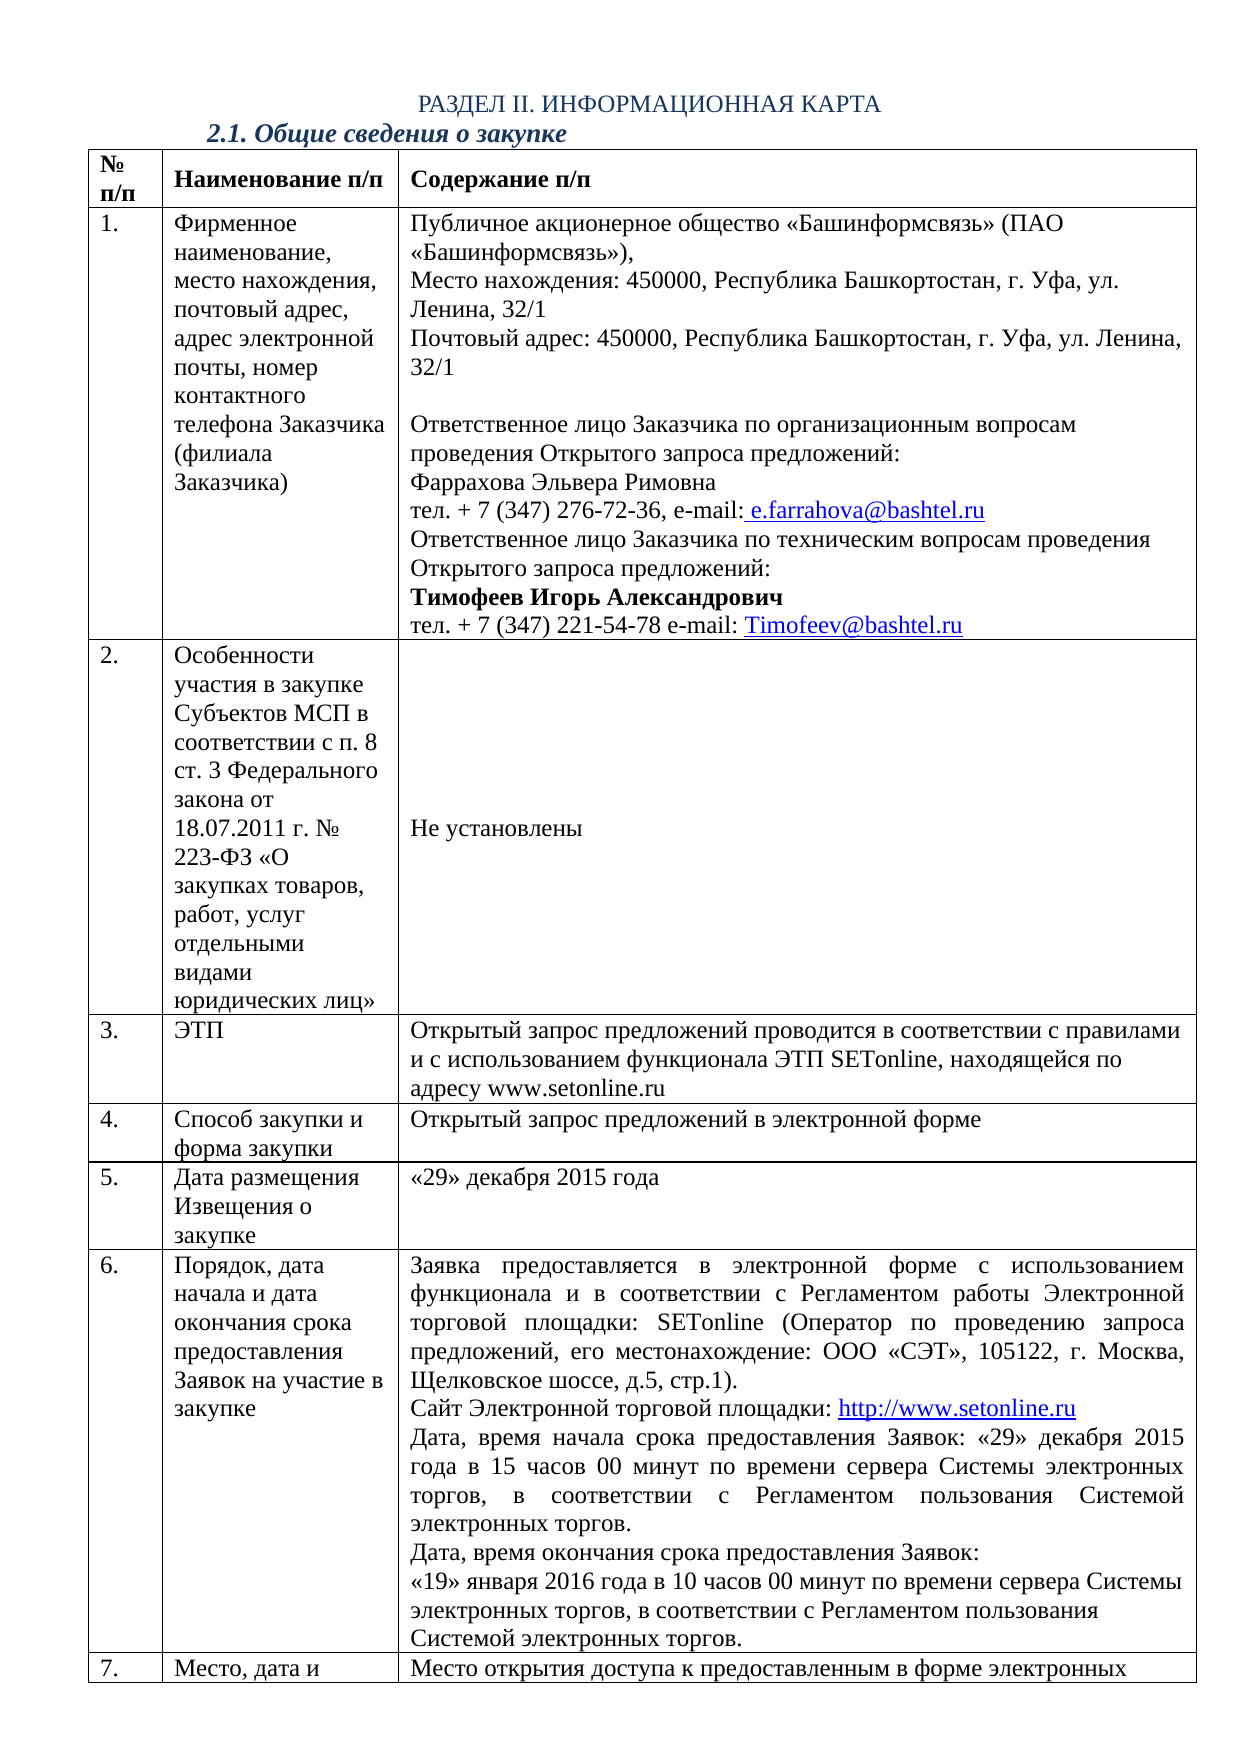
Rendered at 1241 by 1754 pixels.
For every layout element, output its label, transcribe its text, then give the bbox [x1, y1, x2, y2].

table_cell [89, 208, 162, 639]
table_cell Открытый запрос предложений в электронной форме [399, 1104, 1196, 1161]
text РАЗДЕЛ II. ИНФОРМАЦИОННАЯ КАРТА [118, 89, 1181, 117]
table_cell Порядок, дата начала и дата окончания срока предоставления Заявок на участие в закупке [163, 1250, 398, 1652]
table_cell Фирменное наименование, место нахождения, почтовый адрес, адрес электронной почты, номер контактного телефона Заказчика (филиала Заказчика) [163, 208, 398, 639]
table_cell Способ закупки и форма закупки [163, 1104, 398, 1161]
table_cell [89, 1163, 162, 1249]
table_cell ЭТП [163, 1015, 398, 1103]
table_cell [89, 1015, 162, 1103]
table_cell [89, 1653, 162, 1682]
table_cell Особенности участия в закупке Субъектов МСП в соответствии с п. 8 ст. 3 Федерального закона от 18.07.2011 г. № 223-ФЗ «О закупках товаров, работ, услуг отдельными видами юридических лиц» [163, 640, 398, 1014]
table_cell Не установлены [399, 640, 1196, 1014]
table_cell Открытый запрос предложений проводится в соответствии с правилами и с использованием функционала ЭТП SETonline, находящейся по адресу www.setonline.ru [399, 1015, 1196, 1103]
subtitle 2.1. Общие сведения о закупке [207, 117, 1181, 148]
table_cell [89, 640, 162, 1014]
table_cell [89, 1104, 162, 1161]
table_cell Публичное акционерное общество «Башинформсвязь» (ПАО «Башинформсвязь»), Место нахождения: 450000, Республика Башкортостан, г. Уфа, ул. Ленина, 32/1 Почтовый адрес: 450000, Республика Башкортостан, г. Уфа, ул. Ленина, 32/1 Ответственное лицо Заказчика по организационным вопросам проведения Открытого запроса предложений: Фаррахова Эльвера Римовна тел. + 7 (347) 276-72-36, e-mail: e.farrahova@bashtel.ru Ответственное лицо Заказчика по техническим вопросам проведения Открытого запроса предложений: Тимофеев Игорь Александрович тел. + 7 (347) 221-54-78 e-mail: Timofeev@bashtel.ru [399, 208, 1196, 639]
table_cell Заявка предоставляется в электронной форме с использованием функционала и в соответствии с Регламентом работы Электронной торговой площадки: SETonline (Оператор по проведению запроса предложений, его местонахождение: ООО «СЭТ», . Москва, Щелковское шоссе, д.5, стр.1). Сайт Электронной торговой площадки: http://www.setonline.ru Дата, время начала срока предоставления Заявок: «29» декабря 2015 года в 15 часов 00 минут по времени сервера Системы электронных торгов, в соответствии с Регламентом пользования Системой электронных торгов. Дата, время окончания срока предоставления Заявок: «19» января 2016 года в 10 часов 00 минут по времени сервера Системы электронных торгов, в соответствии с Регламентом пользования Системой электронных торгов. [399, 1250, 1196, 1652]
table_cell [399, 1653, 1196, 1682]
table_header Содержание п/п [399, 150, 1196, 207]
table_cell Дата размещения Извещения о закупке [163, 1163, 398, 1249]
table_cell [163, 1653, 398, 1682]
table_cell [89, 1250, 162, 1652]
table_header № п/п [89, 150, 162, 207]
table_cell «29» декабря 2015 года [399, 1163, 1196, 1249]
table_header Наименование п/п [163, 150, 398, 207]
